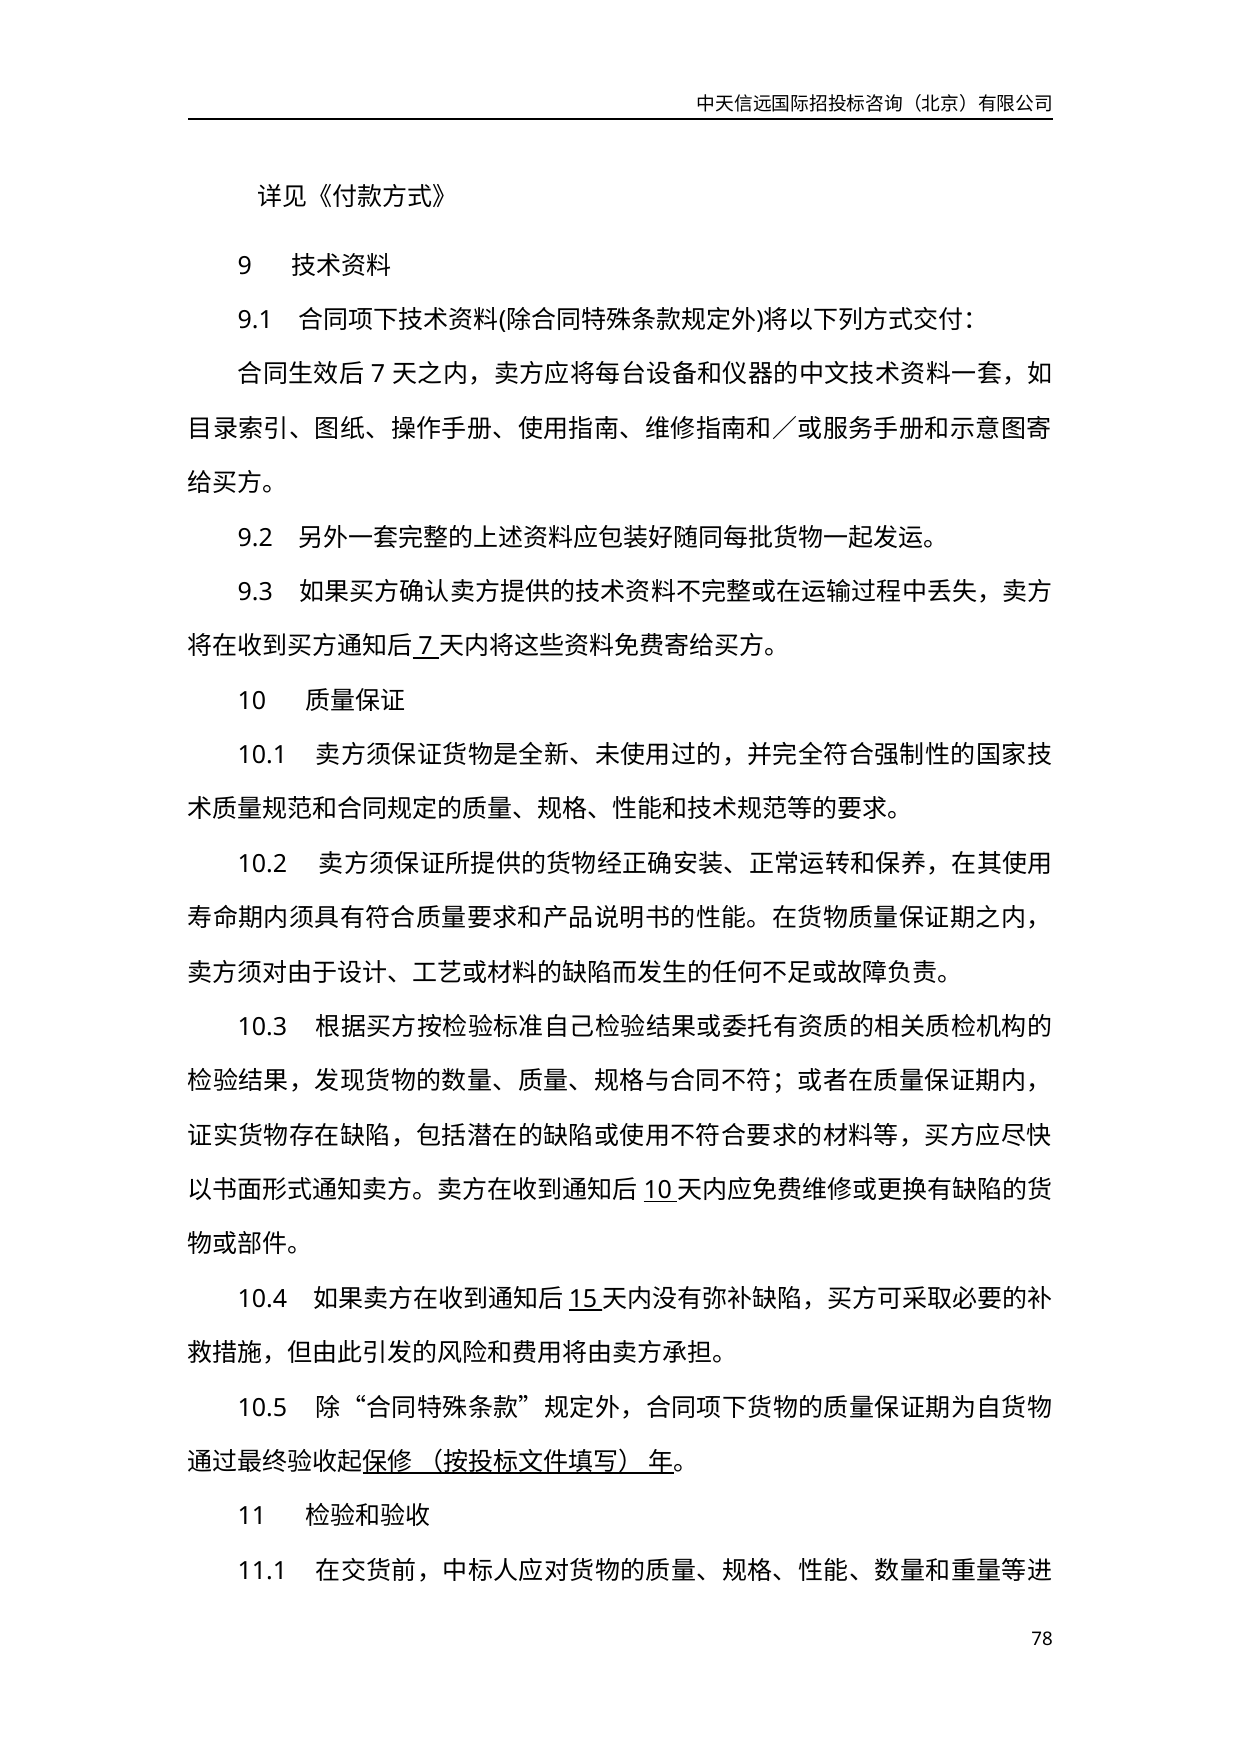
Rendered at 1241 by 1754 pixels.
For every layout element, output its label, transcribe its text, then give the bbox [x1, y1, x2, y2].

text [187, 1550, 1053, 1586]
text 详见《付款方式》 [187, 162, 1053, 227]
text 10.3 根据买方按检验标准自己检验结果或委托有资质的相关质检机构的检验结果，发现货物的数量、质量、规格与合同不符；或者在质量保证期内，证实货物存在缺陷，包括潜在的缺陷或使用不符合要求的材料等，买方应尽快以书面形式通知卖方。卖方在收到通知后10天内应免费维修或更换有缺陷的货物或部件。 [187, 1006, 1053, 1260]
text 9 技术资料 [187, 245, 1053, 281]
text 10.4 如果卖方在收到通知后15天内没有弥补缺陷，买方可采取必要的补救措施，但由此引发的风险和费用将由卖方承担。 [187, 1278, 1053, 1369]
text 10.5 除“合同特殊条款”规定外，合同项下货物的质量保证期为自货物通过最终验收起保修 （按投标文件填写） 年。 [187, 1387, 1053, 1478]
text 10 质量保证 [187, 680, 1053, 716]
text 9.2 另外一套完整的上述资料应包装好随同每批货物一起发运。 [187, 517, 1053, 553]
text 合同生效后 7 天之内，卖方应将每台设备和仪器的中文技术资料一套，如目录索引、图纸、操作手册、使用指南、维修指南和／或服务手册和示意图寄给买方。 [187, 354, 1053, 499]
text 9.1 合同项下技术资料(除合同特殊条款规定外)将以下列方式交付： [187, 299, 1053, 336]
text 10.2 卖方须保证所提供的货物经正确安装、正常运转和保养，在其使用寿命期内须具有符合质量要求和产品说明书的性能。在货物质量保证期之内，卖方须对由于设计、工艺或材料的缺陷而发生的任何不足或故障负责。 [187, 843, 1053, 988]
text 11 检验和验收 [187, 1496, 1053, 1532]
text 10.1 卖方须保证货物是全新、未使用过的，并完全符合强制性的国家技术质量规范和合同规定的质量、规格、性能和技术规范等的要求。 [187, 734, 1053, 825]
text 9.3 如果买方确认卖方提供的技术资料不完整或在运输过程中丢失，卖方将在收到买方通知后 7 天内将这些资料免费寄给买方。 [187, 571, 1053, 662]
